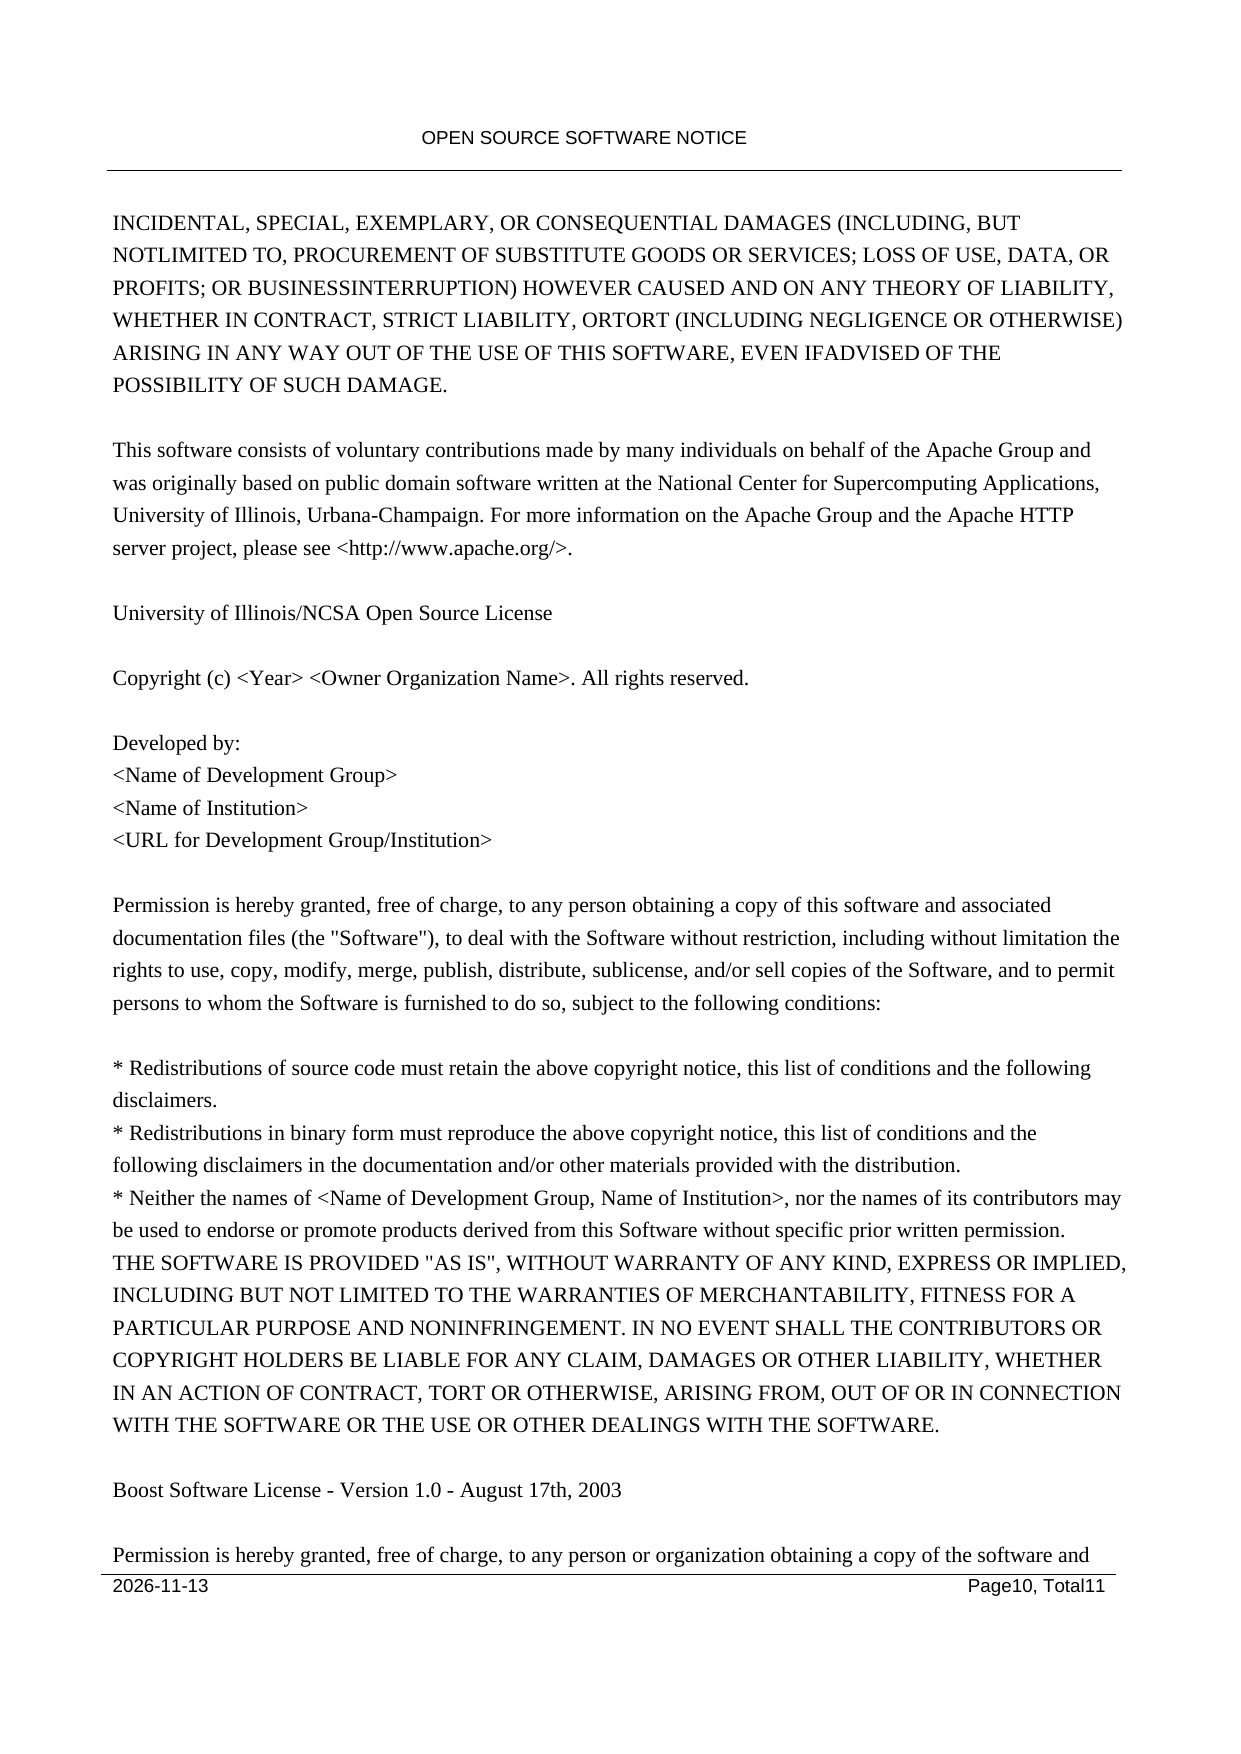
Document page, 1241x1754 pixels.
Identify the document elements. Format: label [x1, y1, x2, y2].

text [112, 434, 1128, 1571]
text [112, 206, 1128, 401]
